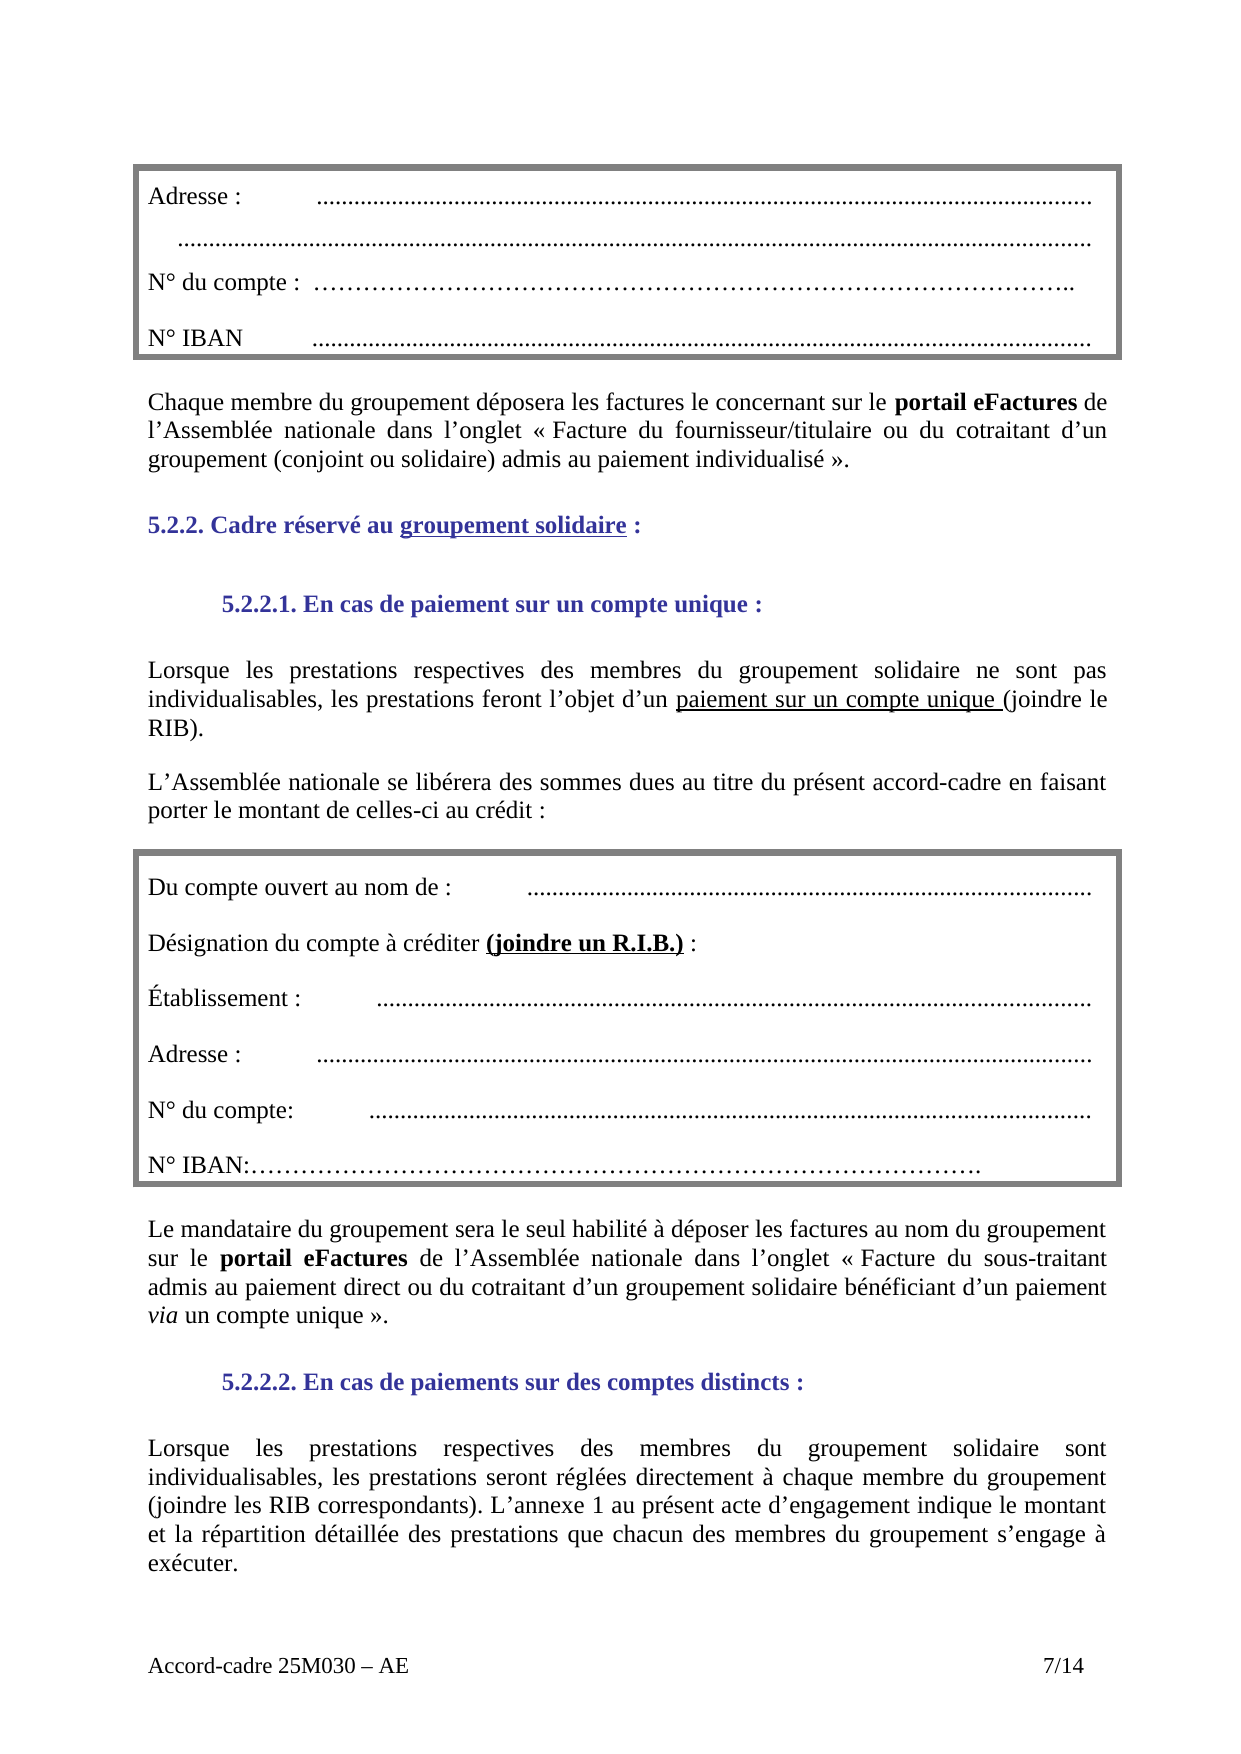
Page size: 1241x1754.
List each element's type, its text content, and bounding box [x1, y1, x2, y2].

text L’Assemblée nationale se libérera des sommes dues au titre du présent accord-cadre en faisant porter le montant de celles-ci au crédit : [148, 767, 1107, 824]
text Adresse : [139, 171, 1116, 210]
text N° du compte : ……………………………………………………………………………….. [139, 251, 1116, 296]
text N° IBAN:……………………………………………………………………………. [139, 1127, 1116, 1181]
text Chaque membre du groupement déposera les factures le concernant sur le portail eFactures de l’Assemblée nationale dans l’onglet « Facture du fournisseur/titulaire ou du cotraitant d’un groupement (conjoint ou solidaire) admis au paiement individualisé ». [148, 387, 1107, 473]
text Adresse : [139, 1016, 1116, 1068]
text Établissement : [139, 961, 1116, 1012]
text Lorsque les prestations respectives des membres du groupement solidaire sont individualisables, les prestations seront réglées directement à chaque membre du groupement (joindre les RIB correspondants). L’annexe 1 au présent acte d’engagement indique le montant et la répartition détaillée des prestations que chacun des membres du groupement s’engage à exécuter. [148, 1433, 1107, 1577]
text Lorsque les prestations respectives des membres du groupement solidaire ne sont pas individualisables, les prestations feront l’objet d’un paiement sur un compte unique (joindre le RIB). [148, 656, 1107, 742]
text 5.2.2. Cadre réservé au groupement solidaire : [148, 511, 1107, 539]
text 5.2.2.2. En cas de paiements sur des comptes distincts : [148, 1367, 1107, 1396]
text Du compte ouvert au nom de : [139, 856, 1116, 901]
text 5.2.2.1. En cas de paiement sur un compte unique : [148, 589, 1107, 618]
text N° du compte: [139, 1072, 1116, 1123]
text Le mandataire du groupement sera le seul habilité à déposer les factures au nom du groupement sur le portail eFactures de l’Assemblée nationale dans l’onglet « Facture du sous-traitant admis au paiement direct ou du cotraitant d’un groupement solidaire bénéficiant d’un paiement via un compte unique ». [148, 1214, 1107, 1329]
text N° IBAN [139, 306, 1116, 354]
text Désignation du compte à créditer (joindre un R.I.B.) : [139, 905, 1116, 957]
